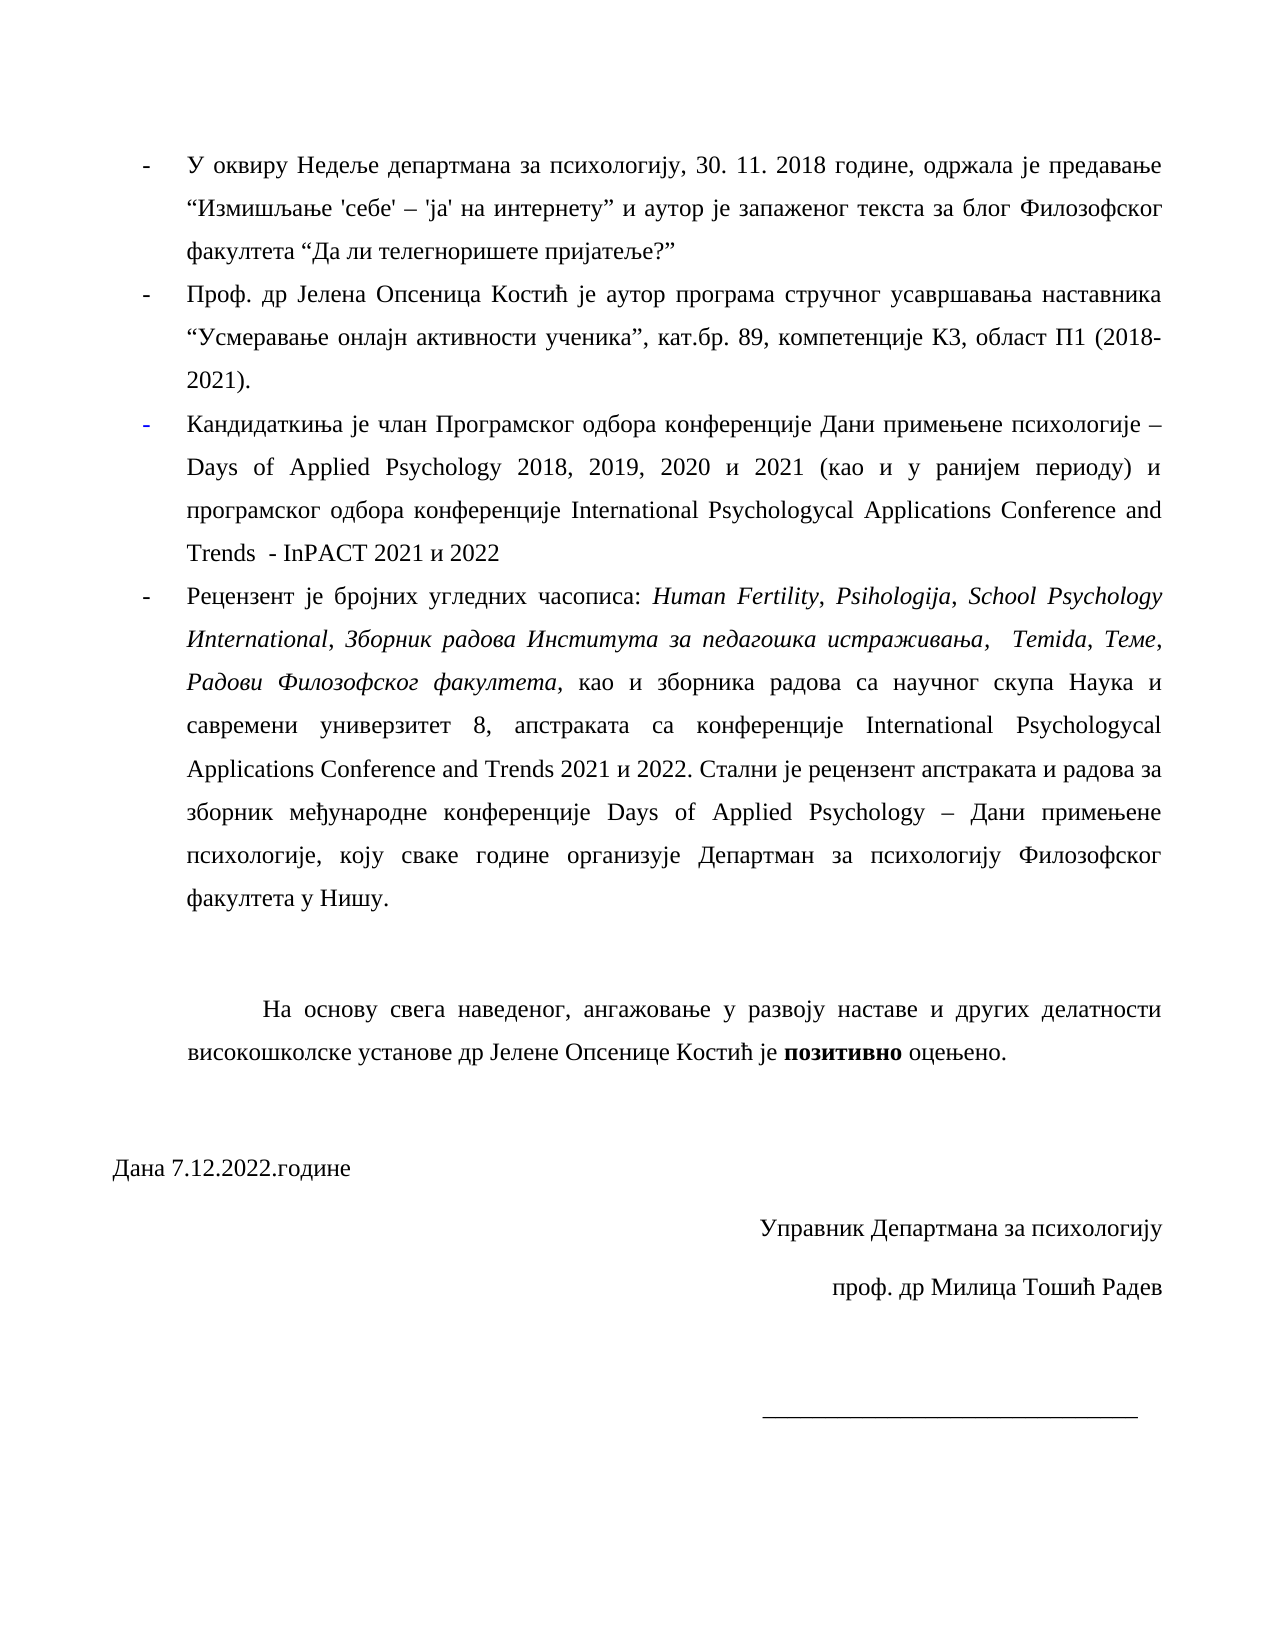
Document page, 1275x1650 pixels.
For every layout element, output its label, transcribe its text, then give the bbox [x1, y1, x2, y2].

text ______________________________ [112, 1392, 1162, 1421]
list Кандидаткиња је члан Програмског одбора конференције Дани примењене психологије – Days of Applied Psychology 2018, 2019, 2020 и 2021 (као и у ранијем периоду) и програмског одбора конференције International Psychologycal Applications Conference and Trends - InPACT 2021 и 2022 [142, 409, 1162, 567]
text На основу свега наведеног, ангажовање у развоју наставе и других делатности високошколске установе др Јелене Опсенице Костић је позитивно оцењено. [187, 994, 1162, 1066]
text проф. др Милица Тошић Радев [112, 1272, 1162, 1301]
list У оквиру Недеље департмана за психологију, 30. 11. 2018 године, одржала је предавање “Измишљање 'себе' – 'ја' на интернету” и аутор је запаженог текста за блог Филозофског факултета “Да ли телегноришете пријатеље?” [142, 150, 1162, 265]
list Проф. др Јелена Опсеница Костић је аутор програма стручног усавршавања наставника “Усмеравање онлајн активности ученика”, кат.бр. 89, компетенције К3, област П1 (2018-2021). [142, 279, 1162, 394]
list Рецензент је бројних угледних часописа: Human Fertility, Psihologija, School Psychology Иnternational, Зборник радова Института за педагошка истраживања, Temida, Теме, Радови Филозофског факултета, као и зборника радова са научног скупа Наука и савремени универзитет 8, апстраката са конференције International Psychologycal Applications Conference and Trends 2021 и 2022. Стални је рецензент апстраката и радова за зборник међународне конференције Days of Applied Psychology – Дани примењене психологије, коју сваке године организује Департман за психологију Филозофског факултета у Нишу. [142, 581, 1162, 912]
text Дана 7.12.2022.године [112, 1153, 1162, 1182]
text Упрaвник Дeпaртмана зa психoлoгиjу [112, 1213, 1162, 1241]
